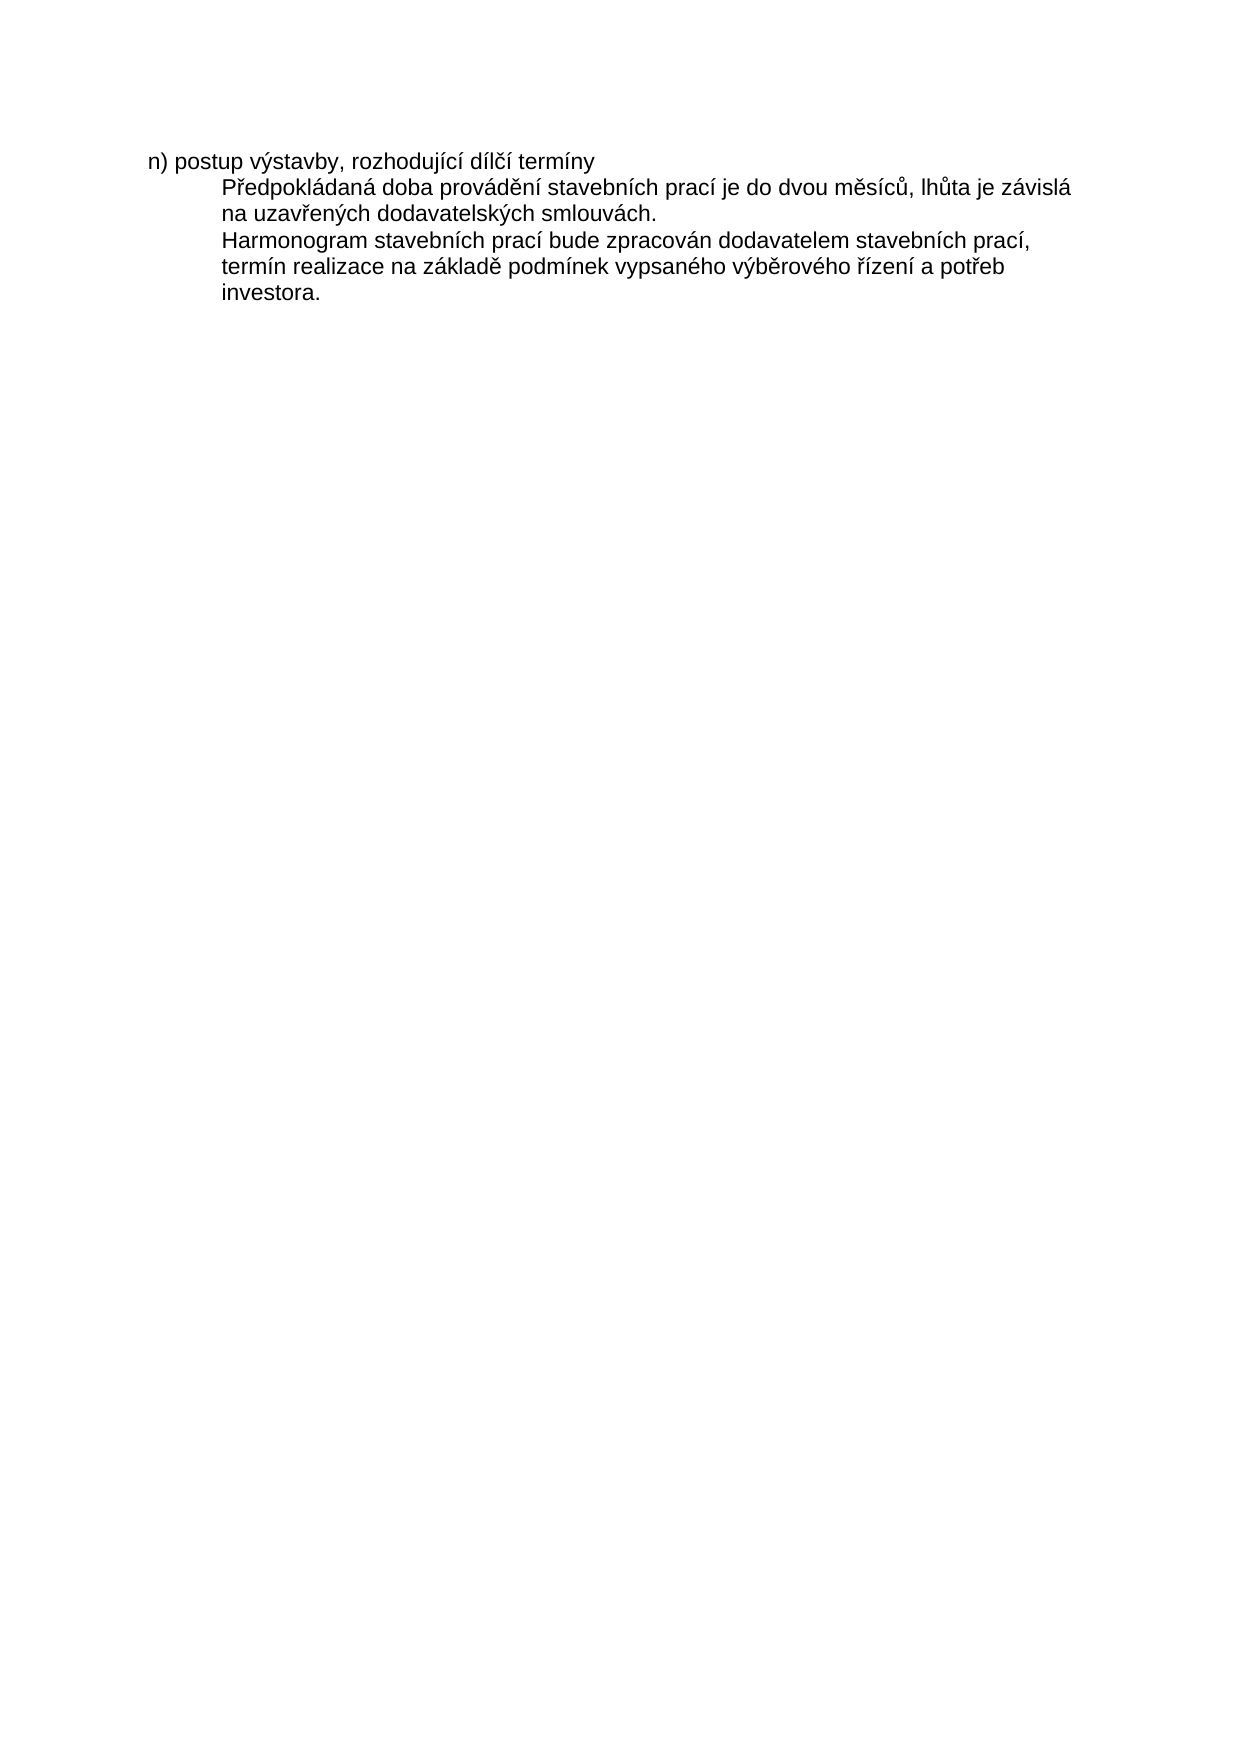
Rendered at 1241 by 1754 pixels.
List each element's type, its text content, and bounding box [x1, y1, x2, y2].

text Harmonogram stavebních prací bude zpracován dodavatelem stavebních prací, termín realizace na základě podmínek vypsaného výběrového řízení a potřeb investora. [221, 227, 1093, 306]
text n) postup výstavby, rozhodující dílčí termíny [148, 148, 1093, 174]
text Předpokládaná doba provádění stavebních prací je do dvou měsíců, lhůta je závislá na uzavřených dodavatelských smlouvách. [221, 174, 1093, 227]
